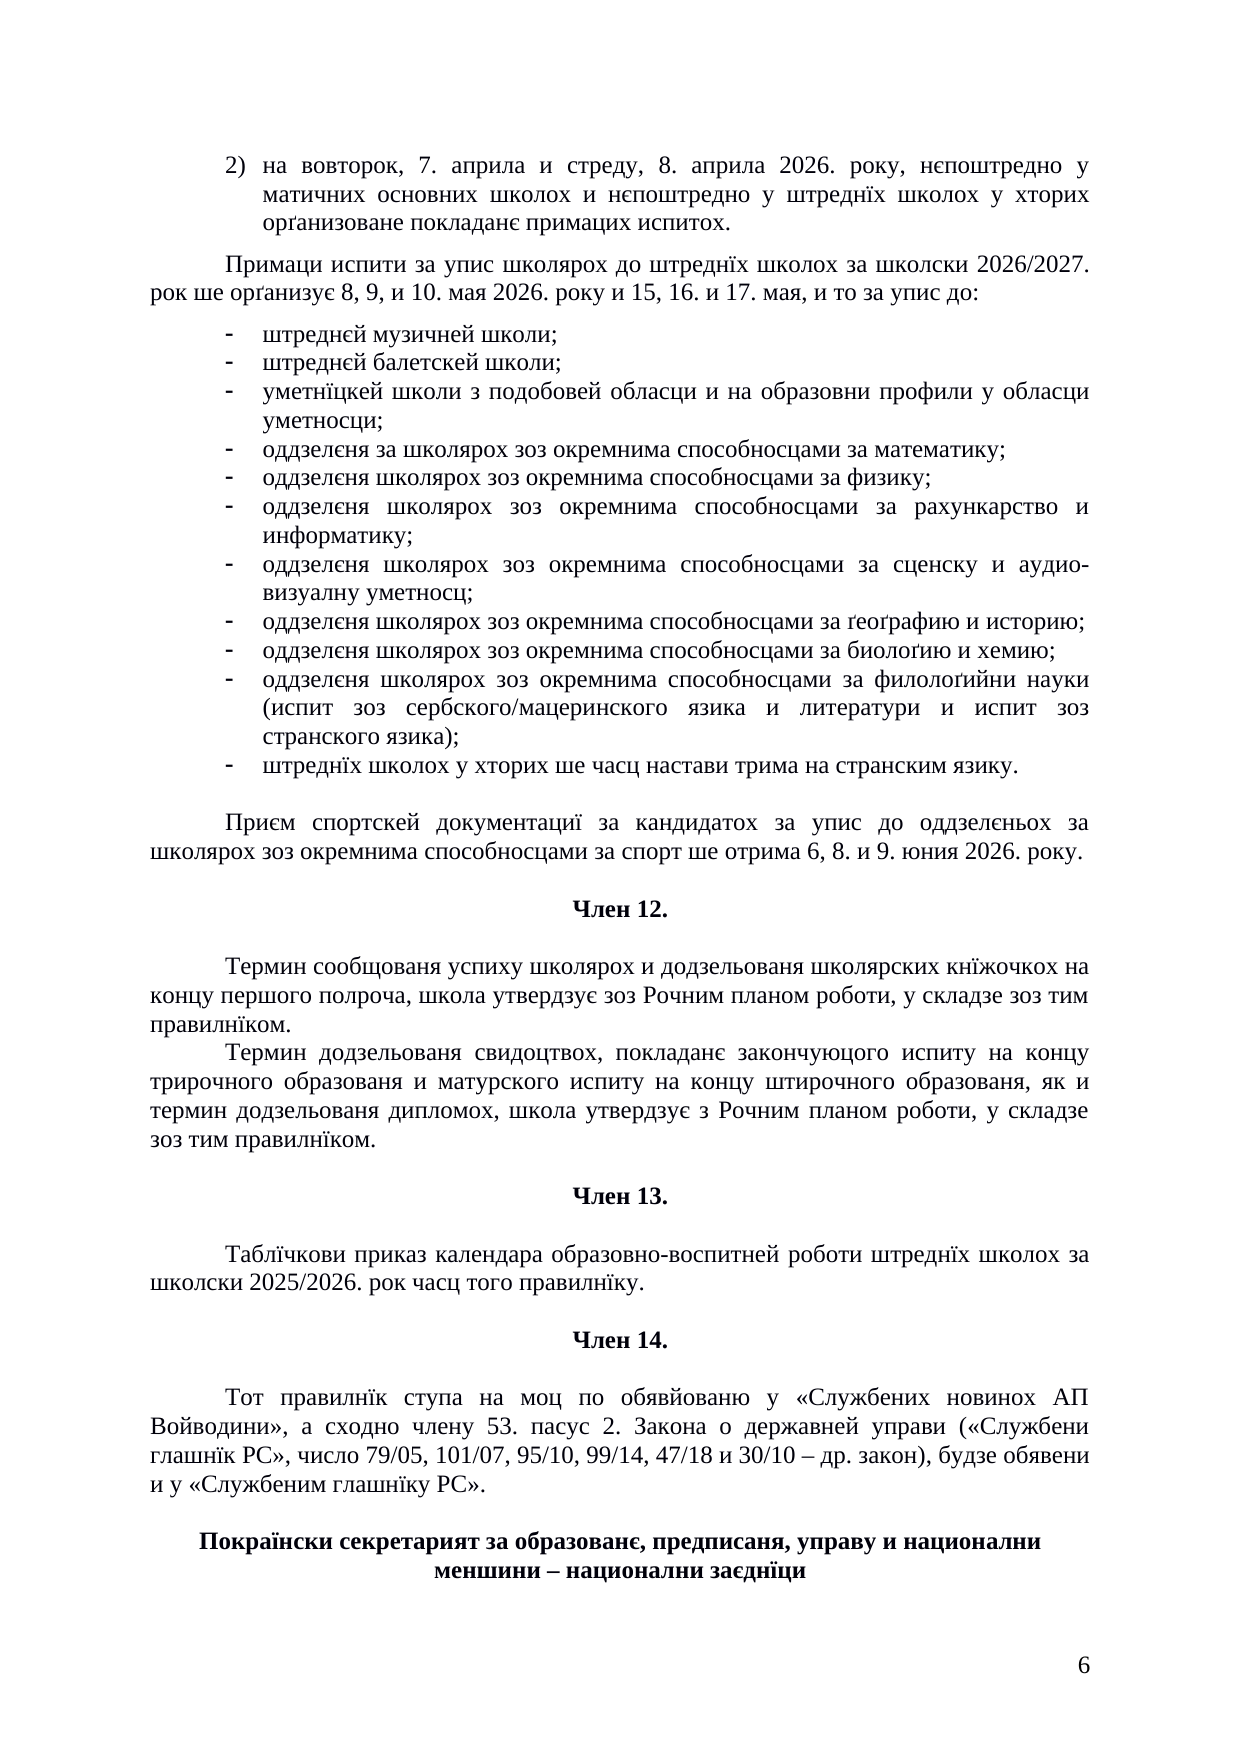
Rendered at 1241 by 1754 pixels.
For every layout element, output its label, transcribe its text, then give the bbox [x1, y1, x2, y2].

text Член 12. [150, 894, 1090, 922]
list штреднїх школох у хторих ше часц настави трима на странским язику. [225, 750, 1090, 779]
text Член 13. [150, 1181, 1090, 1210]
list оддзелєня школярох зоз окремнима способносцами за ґеоґрафию и историю; [225, 606, 1090, 635]
text Приєм спортскей документациї за кандидатох за упис до оддзелєньох за школярох зоз окремнима способносцами за спорт ше отрима 6, 8. и 9. юния 2026. року. [150, 807, 1090, 865]
text Член 14. [150, 1325, 1090, 1354]
text Термин додзельованя свидоцтвох, покладанє закончуюцого испиту на концу трирочного образованя и матурского испиту на концу штирочного образованя, як и термин додзельованя дипломох, школа утвердзує з Рочним планом роботи, у складзе зоз тим правилнїком. [150, 1037, 1090, 1152]
list оддзелєня за школярох зоз окремнима способносцами за математику; [225, 434, 1090, 462]
list оддзелєня школярох зоз окремнима способносцами за биолоґию и хемию; [225, 635, 1090, 664]
list уметнїцкей школи з подобовей обласци и на образовни профили у обласци уметносци; [225, 376, 1090, 434]
list оддзелєня школярох зоз окремнима способносцами за филолоґийни науки (испит зоз сербского/мацеринского язика и литератури и испит зоз странского язика); [225, 664, 1090, 750]
text Термин сообщованя успиху школярох и додзельованя школярских кнїжочкох на концу першого полроча, школа утвердзує зоз Рочним планом роботи, у складзе зоз тим правилнїком. [150, 951, 1090, 1037]
list на вовторок, 7. априла и стреду, 8. априла 2026. року, нєпоштредно у матичних основних школох и нєпоштредно у штреднїх школох у хторих орґанизоване покладанє примацих испитох. [225, 150, 1090, 236]
text Таблїчкови приказ календара образовно-воспитней роботи штреднїх школох за школски 2025/2026. рок часц того правилнїку. [150, 1239, 1090, 1296]
list оддзелєня школярох зоз окремнима способносцами за рахункарство и информатику; [225, 491, 1090, 549]
text Тот правилнїк ступа на моц по обявйованю у «Службених новинох АП Войводини», а сходно члену 53. пасус 2. Закона о дeржавнeй управи («Службени глашнїк РС», число 79/05, 101/07, 95/10, 99/14, 47/18 и 30/10 – др. закон), будзе обявени и у «Службеним глашнїку РС». [150, 1382, 1090, 1497]
list штреднєй музичней школи; [225, 319, 1090, 347]
list штреднєй балетскей школи; [225, 347, 1090, 376]
list оддзелєня школярох зоз окремнима способносцами за физику; [225, 462, 1090, 491]
text Покраїнски секретарият за образованє, предписаня, управу и национални меншини – национални заєднїци [150, 1526, 1090, 1584]
text Примаци испити за упис школярох до штреднїх школох за школски 2026/2027. рок ше орґанизує 8, 9, и 10. мая 2026. року и 15, 16. и 17. мая, и то за упис до: [150, 249, 1090, 306]
list оддзелєня школярох зоз окремнима способносцами за сценску и аудио-визуалну уметносц; [225, 549, 1090, 606]
